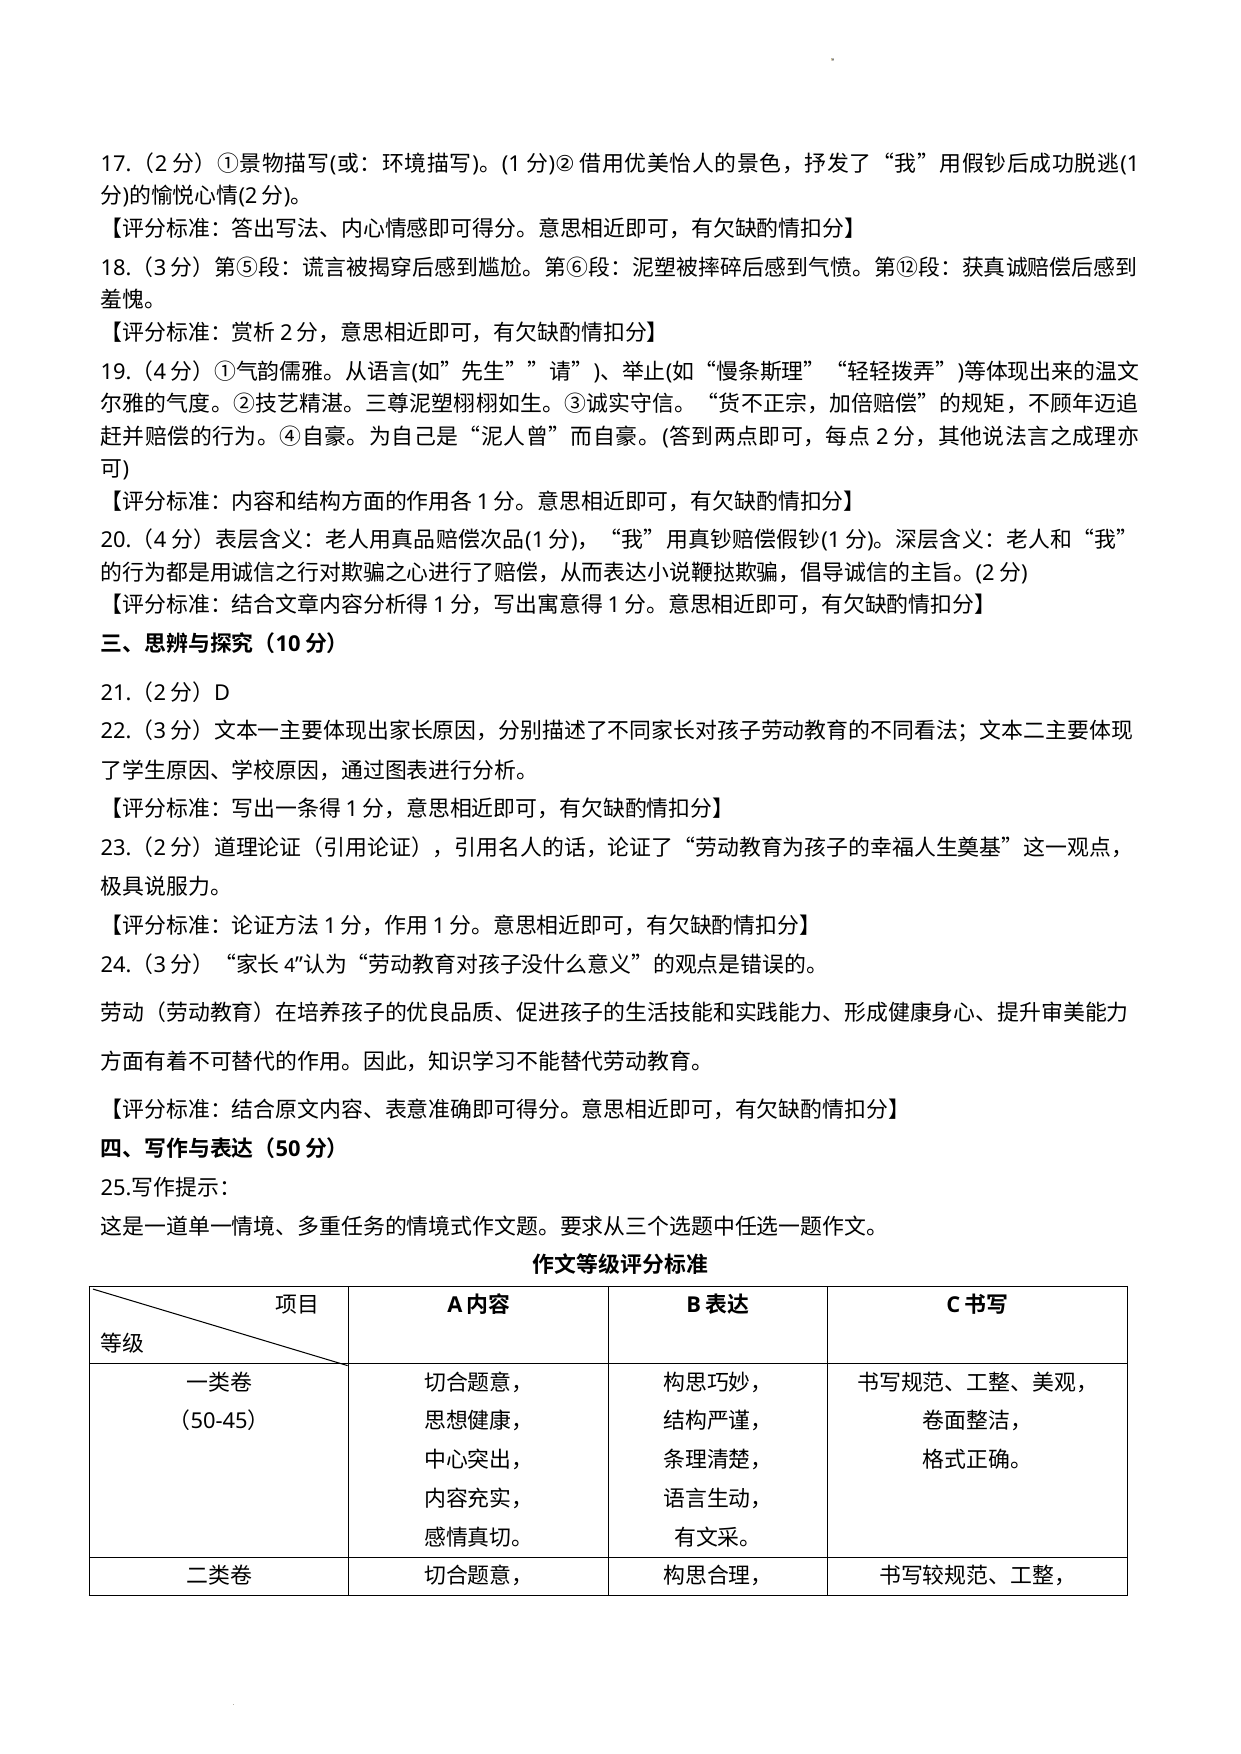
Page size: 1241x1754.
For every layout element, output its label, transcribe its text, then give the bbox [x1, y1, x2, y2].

text 作文等级评分标准 [100, 1247, 1140, 1279]
text 这是一道单一情境、多重任务的情境式作文题。要求从三个选题中任选一题作文。 [100, 1208, 1140, 1241]
text 【评分标准：论证方法1分，作用1分。意思相近即可，有欠缺酌情扣分】 [100, 907, 1140, 940]
table_cell 一类卷 （50-45） [90, 1364, 348, 1557]
text 【评分标准：答出写法、内心情感即可得分。意思相近即可，有欠缺酌情扣分】 [100, 211, 1140, 243]
text 22.（3分）文本一主要体现出家长原因，分别描述了不同家长对孩子劳动教育的不同看法；文本二主要体现了学生原因、学校原因，通过图表进行分析。 [100, 713, 1140, 785]
table_cell 构思巧妙， 结构严谨， 条理清楚， 语言生动， 有文采。 [609, 1364, 827, 1557]
text 【评分标准：结合原文内容、表意准确即可得分。意思相近即可，有欠缺酌情扣分】 [100, 1092, 1140, 1124]
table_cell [609, 1558, 827, 1595]
text 【评分标准：写出一条得1分，意思相近即可，有欠缺酌情扣分】 [100, 791, 1140, 823]
text 【评分标准：内容和结构方面的作用各1分。意思相近即可，有欠缺酌情扣分】 [100, 483, 1140, 516]
text 25.写作提示： [100, 1169, 1140, 1202]
text 20.（4分）表层含义：老人用真品赔偿次品(1分)，“我”用真钞赔偿假钞(1分)。深层含义：老人和“我”的行为都是用诚信之行对欺骗之心进行了赔偿，从而表达小说鞭挞欺骗，倡导诚信的主旨。(2分) [100, 522, 1140, 587]
text 18.（3分）第⑤段：谎言被揭穿后感到尴尬。第⑥段：泥塑被摔碎后感到气愤。第⑫段：获真诚赔偿后感到羞愧。 [100, 249, 1140, 314]
table_cell 书写规范、工整、美观， 卷面整洁， 格式正确。 [828, 1364, 1127, 1557]
text 四、写作与表达（50分） [100, 1131, 1140, 1163]
text 三、思辨与探究（10分） [100, 626, 1140, 658]
table_header A内容 [349, 1287, 608, 1363]
table_cell 切合题意， 思想健康， 中心突出， 内容充实， 感情真切。 [349, 1364, 608, 1557]
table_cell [828, 1558, 1127, 1595]
text 【评分标准：结合文章内容分析得1分，写出寓意得1分。意思相近即可，有欠缺酌情扣分】 [100, 587, 1140, 620]
table_header C书写 [828, 1287, 1127, 1363]
text 劳动（劳动教育）在培养孩子的优良品质、促进孩子的生活技能和实践能力、形成健康身心、提升审美能力方面有着不可替代的作用。因此，知识学习不能替代劳动教育。 [100, 995, 1140, 1076]
text 23.（2分）道理论证（引用论证），引用名人的话，论证了“劳动教育为孩子的幸福人生奠基”这一观点，极具说服力。 [100, 830, 1140, 901]
text 17.（2分）①景物描写(或：环境描写)。(1分)②借用优美怡人的景色，抒发了“我”用假钞后成功脱逃(1分)的愉悦心情(2分)。 [100, 146, 1140, 211]
text 24.（3分）“家长4”认为“劳动教育对孩子没什么意义”的观点是错误的。 [100, 946, 1140, 979]
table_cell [349, 1558, 608, 1595]
table_header 项目 等级 [90, 1287, 348, 1363]
text 21.（2分）D [100, 674, 1140, 707]
table_cell 二类卷 （44-38） [90, 1558, 348, 1595]
table_header B表达 [609, 1287, 827, 1363]
text 19.（4分）①气韵儒雅。从语言(如”先生””请”)、举止(如“慢条斯理”“轻轻拨弄”)等体现出来的温文尔雅的气度。②技艺精湛。三尊泥塑栩栩如生。③诚实守信。“货不正宗，加倍赔偿”的规矩，不顾年迈追赶并赔偿的行为。④自豪。为自己是“泥人曾”而自豪。(答到两点即可，每点2分，其他说法言之成理亦可) [100, 353, 1140, 483]
text 【评分标准：赏析2分，意思相近即可，有欠缺酌情扣分】 [100, 314, 1140, 347]
